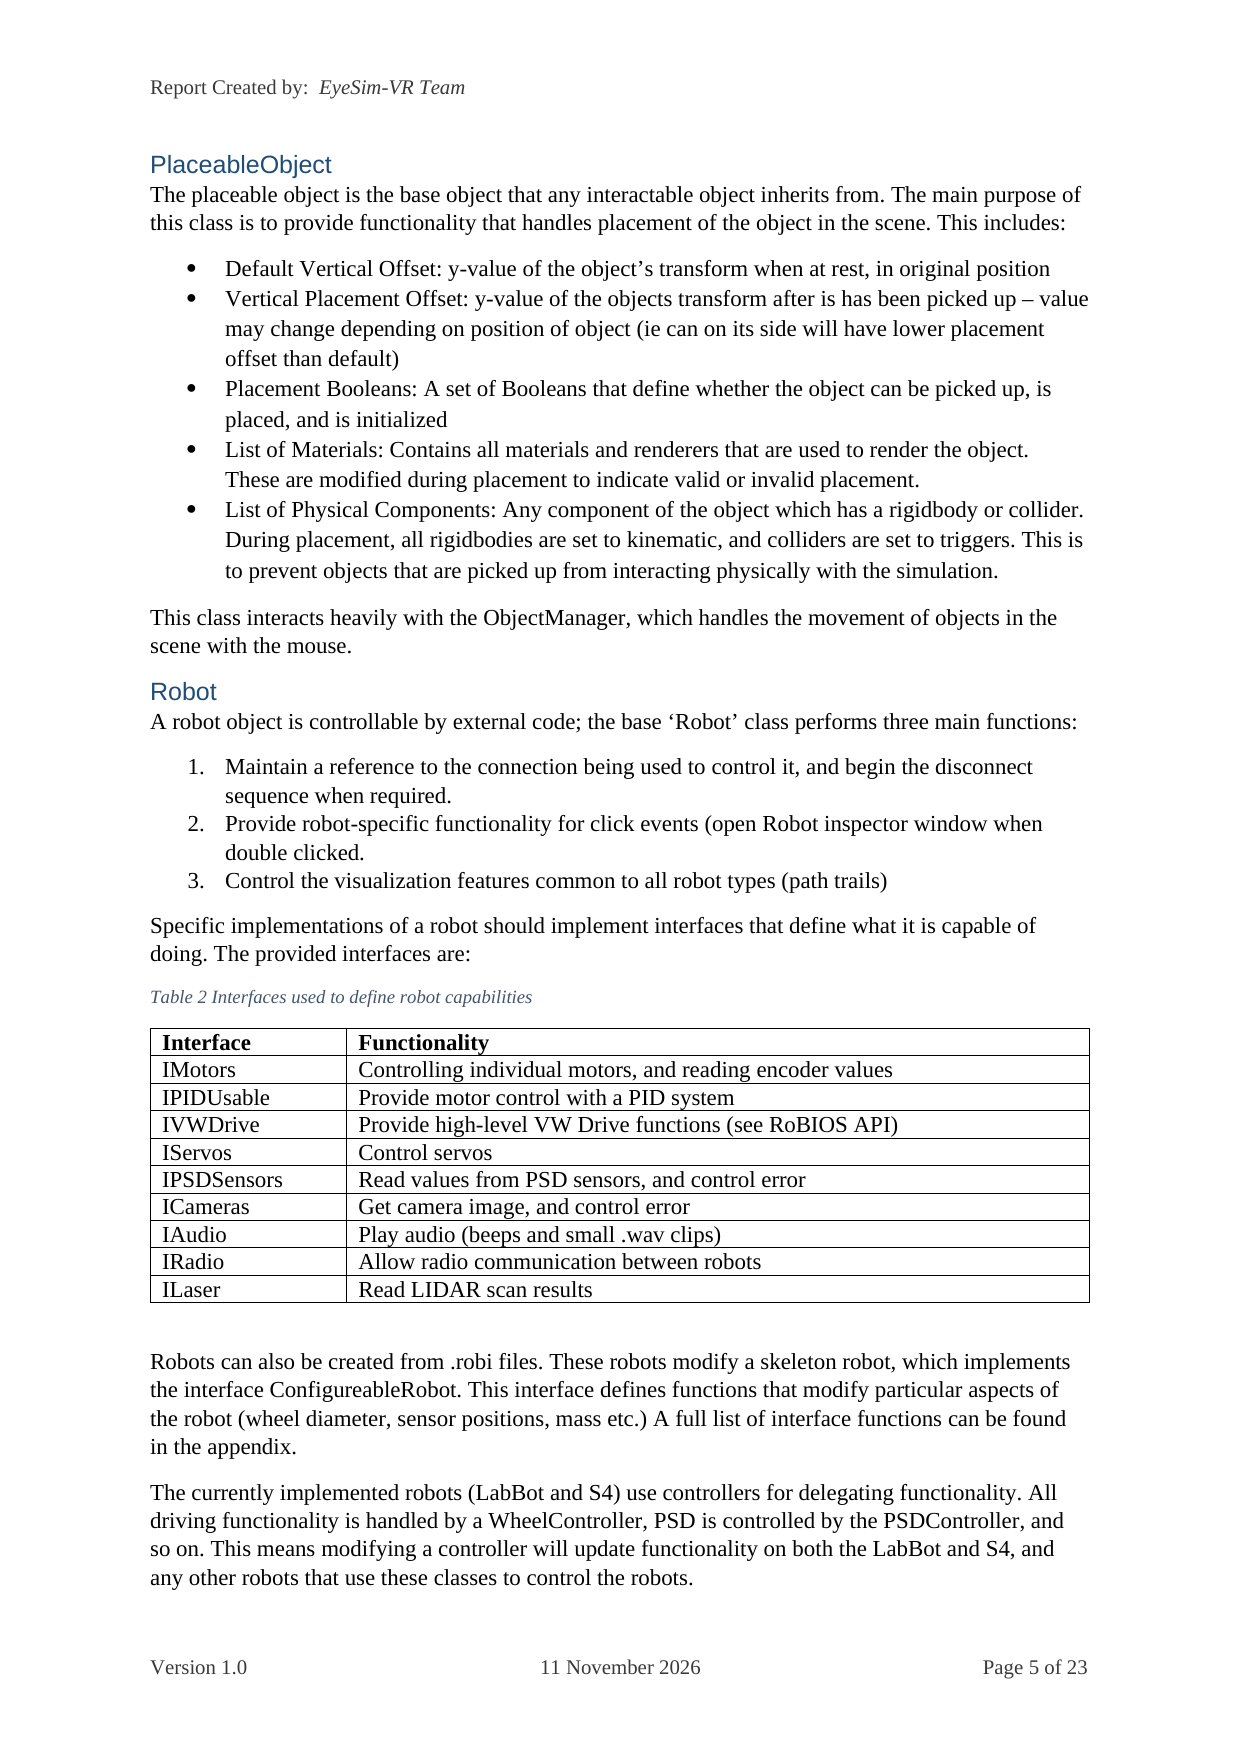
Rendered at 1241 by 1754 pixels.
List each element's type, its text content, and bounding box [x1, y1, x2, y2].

text Table 2 Interfaces used to define robot capabilities [150, 986, 1090, 1007]
table_cell Allow radio communication between robots [347, 1248, 1089, 1274]
list List of Physical Components: Any component of the object which has a rigidbody or collider. During placement, all rigidbodies are set to kinematic, and colliders are set to triggers. This is to prevent objects that are picked up from interacting physically with the simulation. [187, 496, 1090, 583]
table_cell IRadio [151, 1248, 346, 1274]
table_header Interface [151, 1029, 346, 1055]
table_cell IPSDSensors [151, 1166, 346, 1192]
list Maintain a reference to the connection being used to control it, and begin the disconnect sequence when required. [187, 753, 1090, 808]
table_cell Provide high-level VW Drive functions (see RoBIOS API) [347, 1111, 1089, 1138]
table_cell Play audio (beeps and small .wav clips) [347, 1221, 1089, 1247]
subtitle PlaceableObject [150, 150, 1090, 179]
table_cell IAudio [151, 1221, 346, 1247]
table_cell IMotors [151, 1056, 346, 1083]
list Default Vertical Offset: y-value of the object’s transform when at rest, in original position [187, 254, 1090, 281]
table_header Functionality [347, 1029, 1089, 1055]
table_cell Provide motor control with a PID system [347, 1084, 1089, 1110]
table_cell Read LIDAR scan results [347, 1276, 1089, 1302]
text The currently implemented robots (LabBot and S4) use controllers for delegating functionality. All driving functionality is handled by a WheelController, PSD is controlled by the PSDController, and so on. This means modifying a controller will update functionality on both the LabBot and S4, and any other robots that use these classes to control the robots. [150, 1478, 1090, 1590]
table_cell Read values from PSD sensors, and control error [347, 1166, 1089, 1192]
text Robots can also be created from .robi files. These robots modify a skeleton robot, which implements the interface ConfigureableRobot. This interface defines functions that modify particular aspects of the robot (wheel diameter, sensor positions, mass etc.) A full list of interface functions can be found in the appendix. [150, 1348, 1090, 1460]
table_cell ILaser [151, 1276, 346, 1302]
list Control the visualization features common to all robot types (path trails) [187, 867, 1090, 893]
table_cell IServos [151, 1139, 346, 1165]
list Placement Booleans: A set of Booleans that define whether the object can be picked up, is placed, and is initialized [187, 375, 1090, 432]
text Specific implementations of a robot should implement interfaces that define what it is capable of doing. The provided interfaces are: [150, 912, 1090, 967]
table_cell IVWDrive [151, 1111, 346, 1138]
list Provide robot-specific functionality for click events (open Robot inspector window when double clicked. [187, 810, 1090, 865]
table_cell Controlling individual motors, and reading encoder values [347, 1056, 1089, 1083]
text The placeable object is the base object that any interactable object inherits from. The main purpose of this class is to provide functionality that handles placement of the object in the scene. This includes: [150, 181, 1090, 236]
table_cell Get camera image, and control error [347, 1194, 1089, 1220]
text This class interacts heavily with the ObjectManager, which handles the movement of objects in the scene with the mouse. [150, 603, 1090, 658]
subtitle Robot [150, 677, 1090, 706]
table_cell IPIDUsable [151, 1084, 346, 1110]
table_cell Control servos [347, 1139, 1089, 1165]
list Vertical Placement Offset: y-value of the objects transform after is has been picked up – value may change depending on position of object (ie can on its side will have lower placement offset than default) [187, 285, 1090, 372]
text A robot object is controllable by external code; the base ‘Robot’ class performs three main functions: [150, 708, 1090, 734]
list List of Materials: Contains all materials and renderers that are used to render the object. These are modified during placement to indicate valid or invalid placement. [187, 436, 1090, 492]
table_cell ICameras [151, 1194, 346, 1220]
